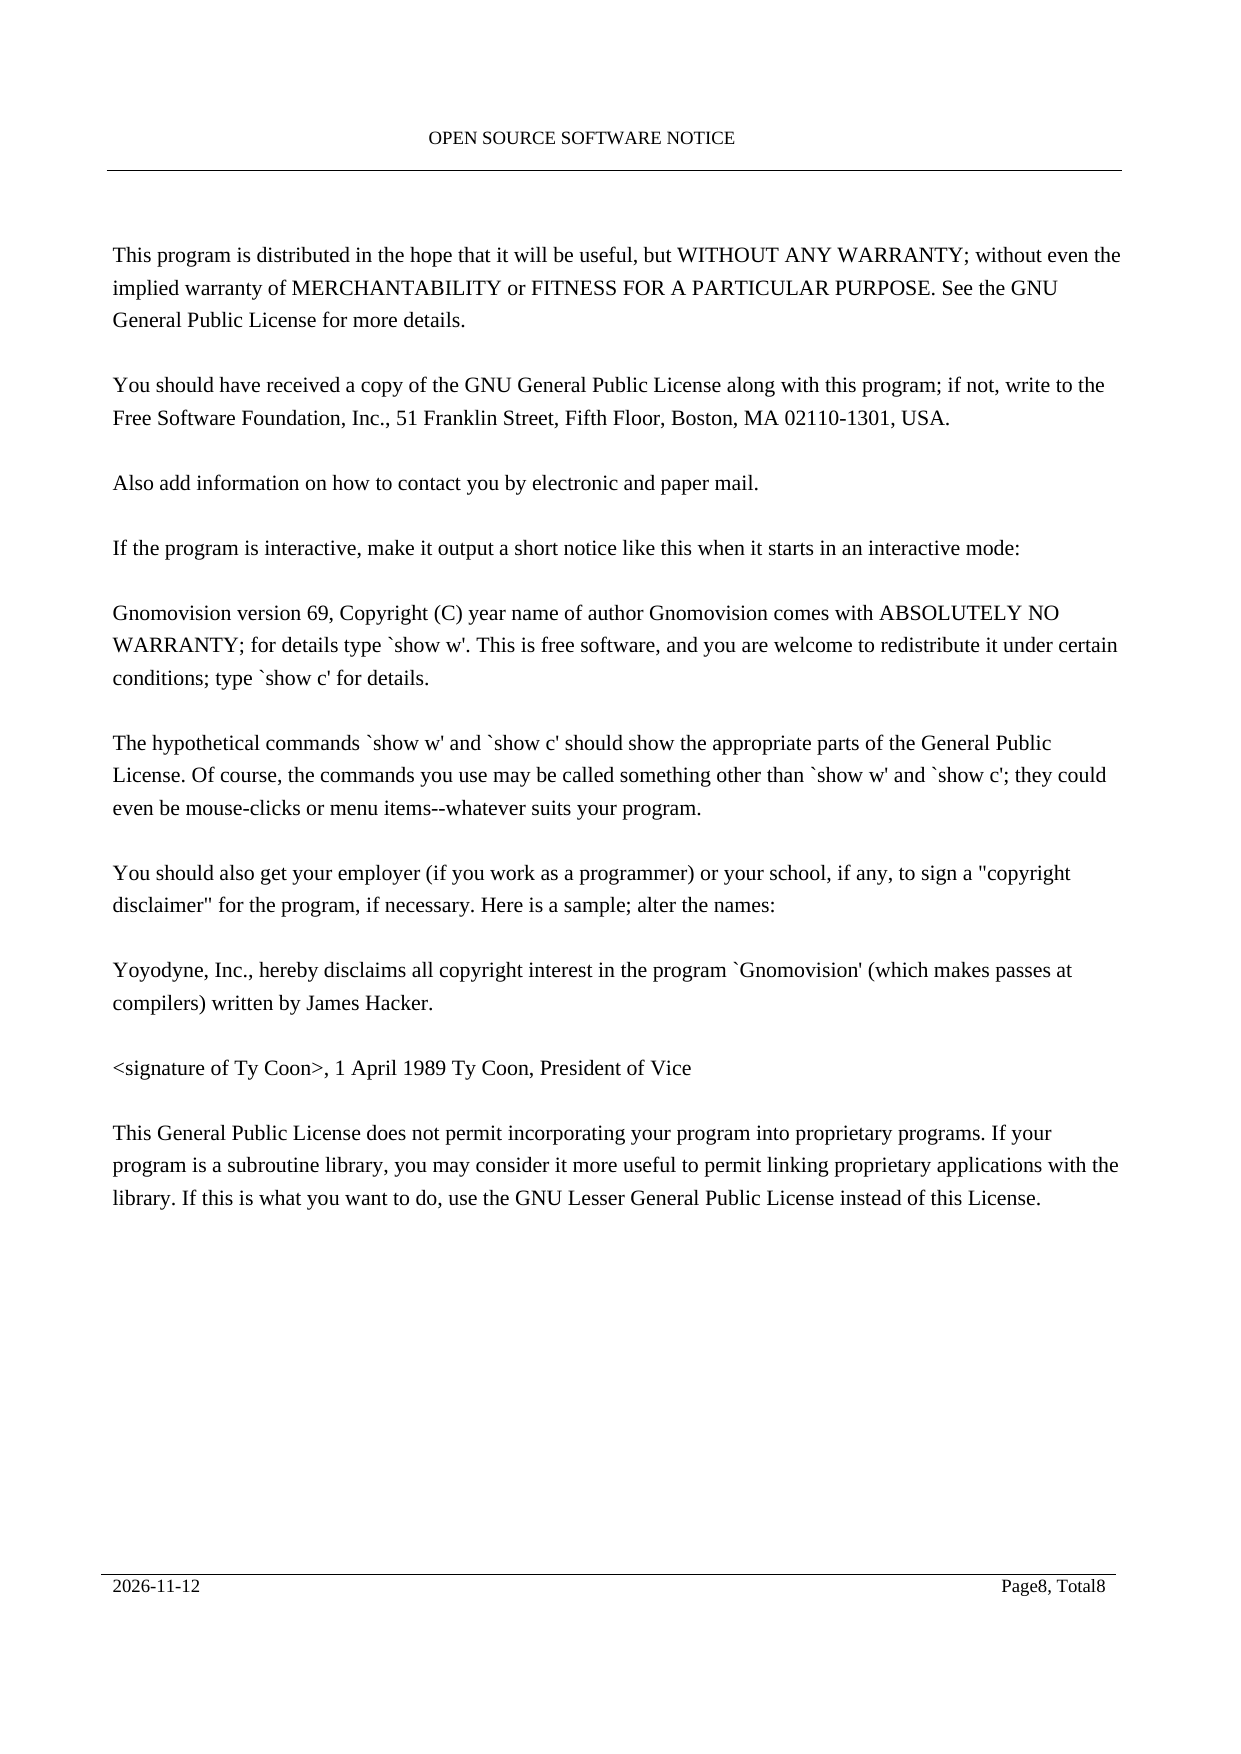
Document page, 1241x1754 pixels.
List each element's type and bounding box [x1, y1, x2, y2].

text [112, 206, 1128, 1214]
